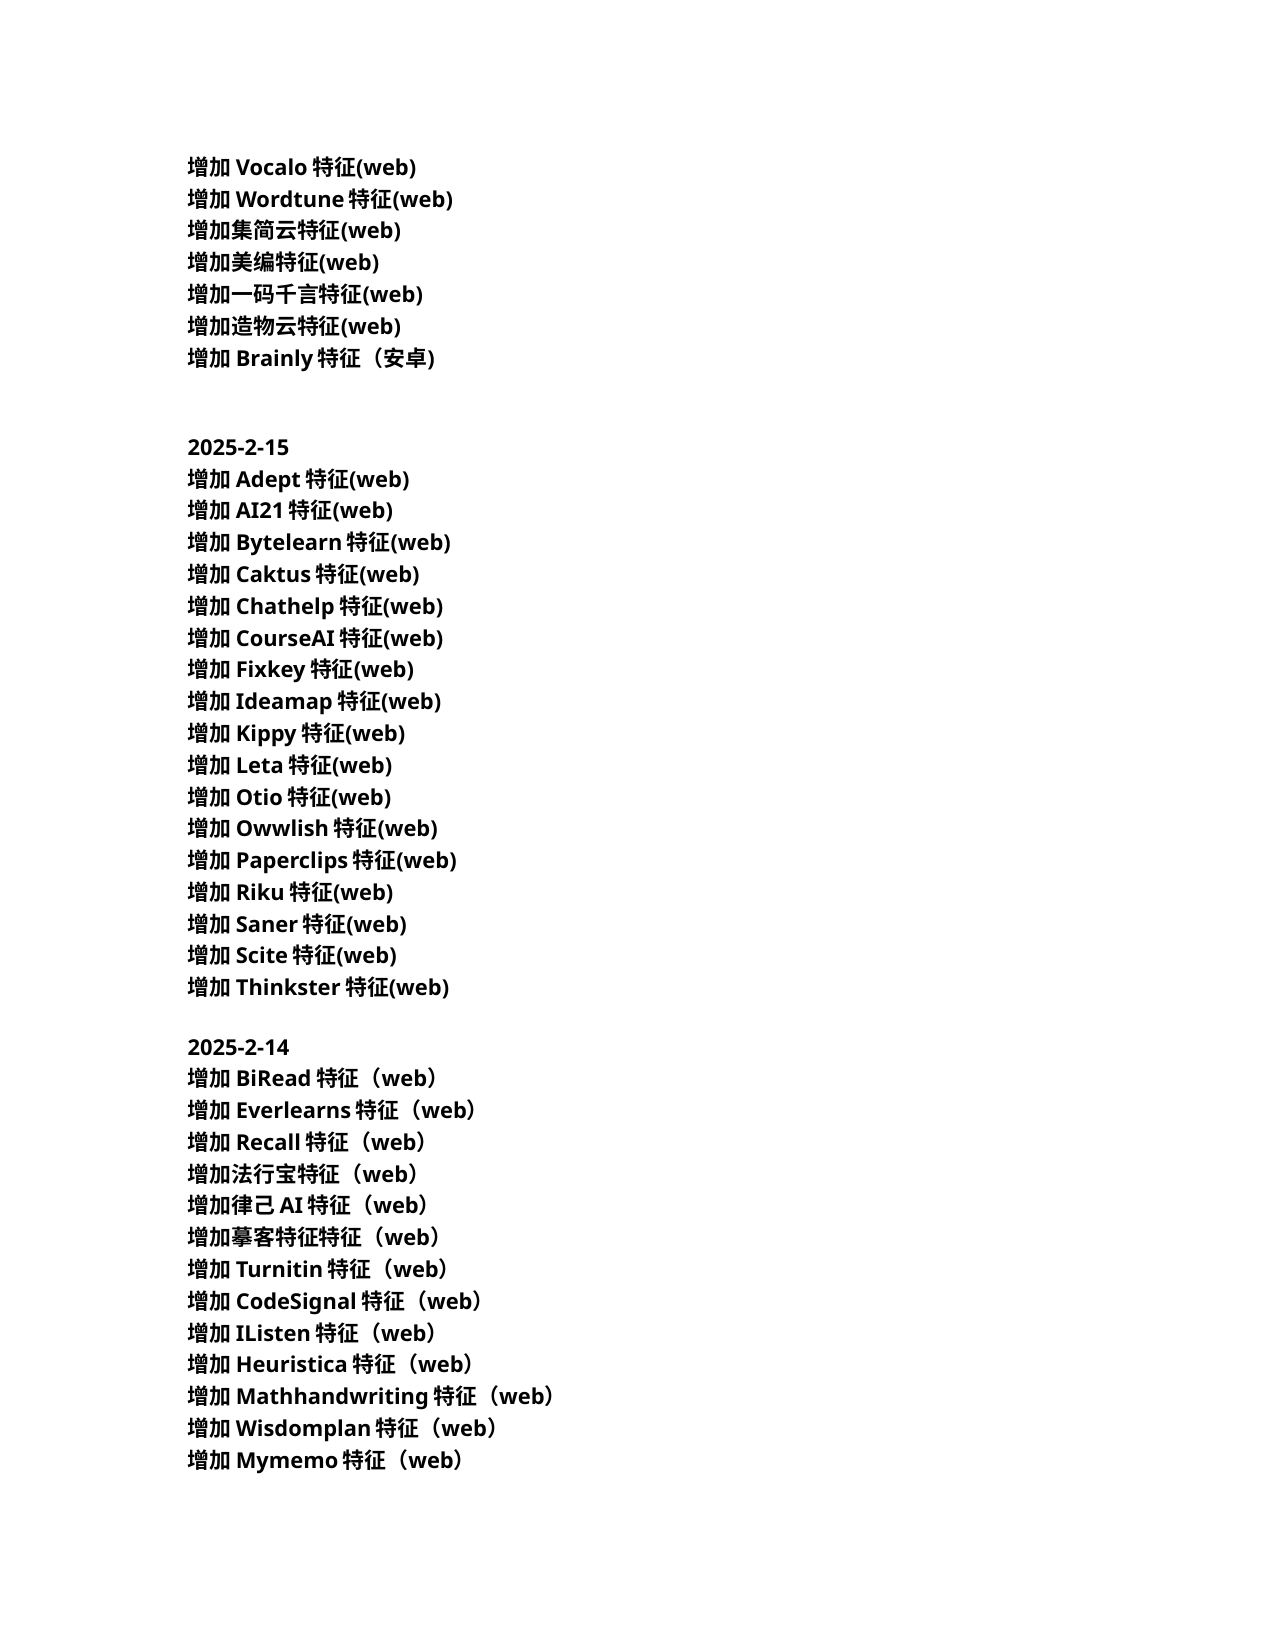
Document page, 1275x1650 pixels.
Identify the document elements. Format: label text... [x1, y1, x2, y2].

text 增加AI21特征(web) [187, 493, 1087, 525]
text 增加Riku特征(web) [187, 875, 1087, 907]
text 增加造物云特征(web) [187, 309, 1087, 341]
text 2025-2-15 [187, 432, 1087, 462]
text 增加Fixkey特征(web) [187, 652, 1087, 684]
text 增加Thinkster特征(web) [187, 970, 1087, 1002]
text 增加BiRead特征（web） [187, 1061, 1087, 1093]
text 增加CourseAI特征(web) [187, 621, 1087, 652]
text 增加Everlearns特征（web） [187, 1093, 1087, 1125]
text 增加Recall特征（web） [187, 1125, 1087, 1157]
text 增加Otio特征(web) [187, 779, 1087, 811]
text 增加摹客特征特征（web） [187, 1220, 1087, 1252]
text 增加Wisdomplan特征（web） [187, 1411, 1087, 1443]
text 增加Owwlish特征(web) [187, 811, 1087, 843]
text 增加集简云特征(web) [187, 213, 1087, 245]
text 增加Adept特征(web) [187, 462, 1087, 493]
text 增加Saner特征(web) [187, 907, 1087, 938]
text 增加律己AI特征（web） [187, 1188, 1087, 1220]
text 增加Mymemo特征（web） [187, 1443, 1087, 1474]
text 增加Brainly特征（安卓) [187, 341, 1087, 372]
text 增加Heuristica特征（web） [187, 1347, 1087, 1379]
text 增加Leta特征(web) [187, 748, 1087, 779]
text 增加法行宝特征（web） [187, 1157, 1087, 1188]
text 增加CodeSignal特征（web） [187, 1284, 1087, 1316]
text 增加Paperclips特征(web) [187, 843, 1087, 875]
text 增加美编特征(web) [187, 245, 1087, 277]
text 增加Wordtune特征(web) [187, 182, 1087, 213]
text 2025-2-14 [187, 1032, 1087, 1061]
text 增加Turnitin特征（web） [187, 1252, 1087, 1284]
text 增加Bytelearn特征(web) [187, 525, 1087, 557]
text 增加IListen特征（web） [187, 1316, 1087, 1347]
text 增加Caktus特征(web) [187, 557, 1087, 589]
text 增加Mathhandwriting特征（web） [187, 1379, 1087, 1411]
text 增加Ideamap特征(web) [187, 684, 1087, 716]
text 增加一码千言特征(web) [187, 277, 1087, 309]
text 增加Scite特征(web) [187, 938, 1087, 970]
text 增加Kippy特征(web) [187, 716, 1087, 748]
text 增加Chathelp特征(web) [187, 589, 1087, 621]
text 增加Vocalo特征(web) [187, 150, 1087, 182]
